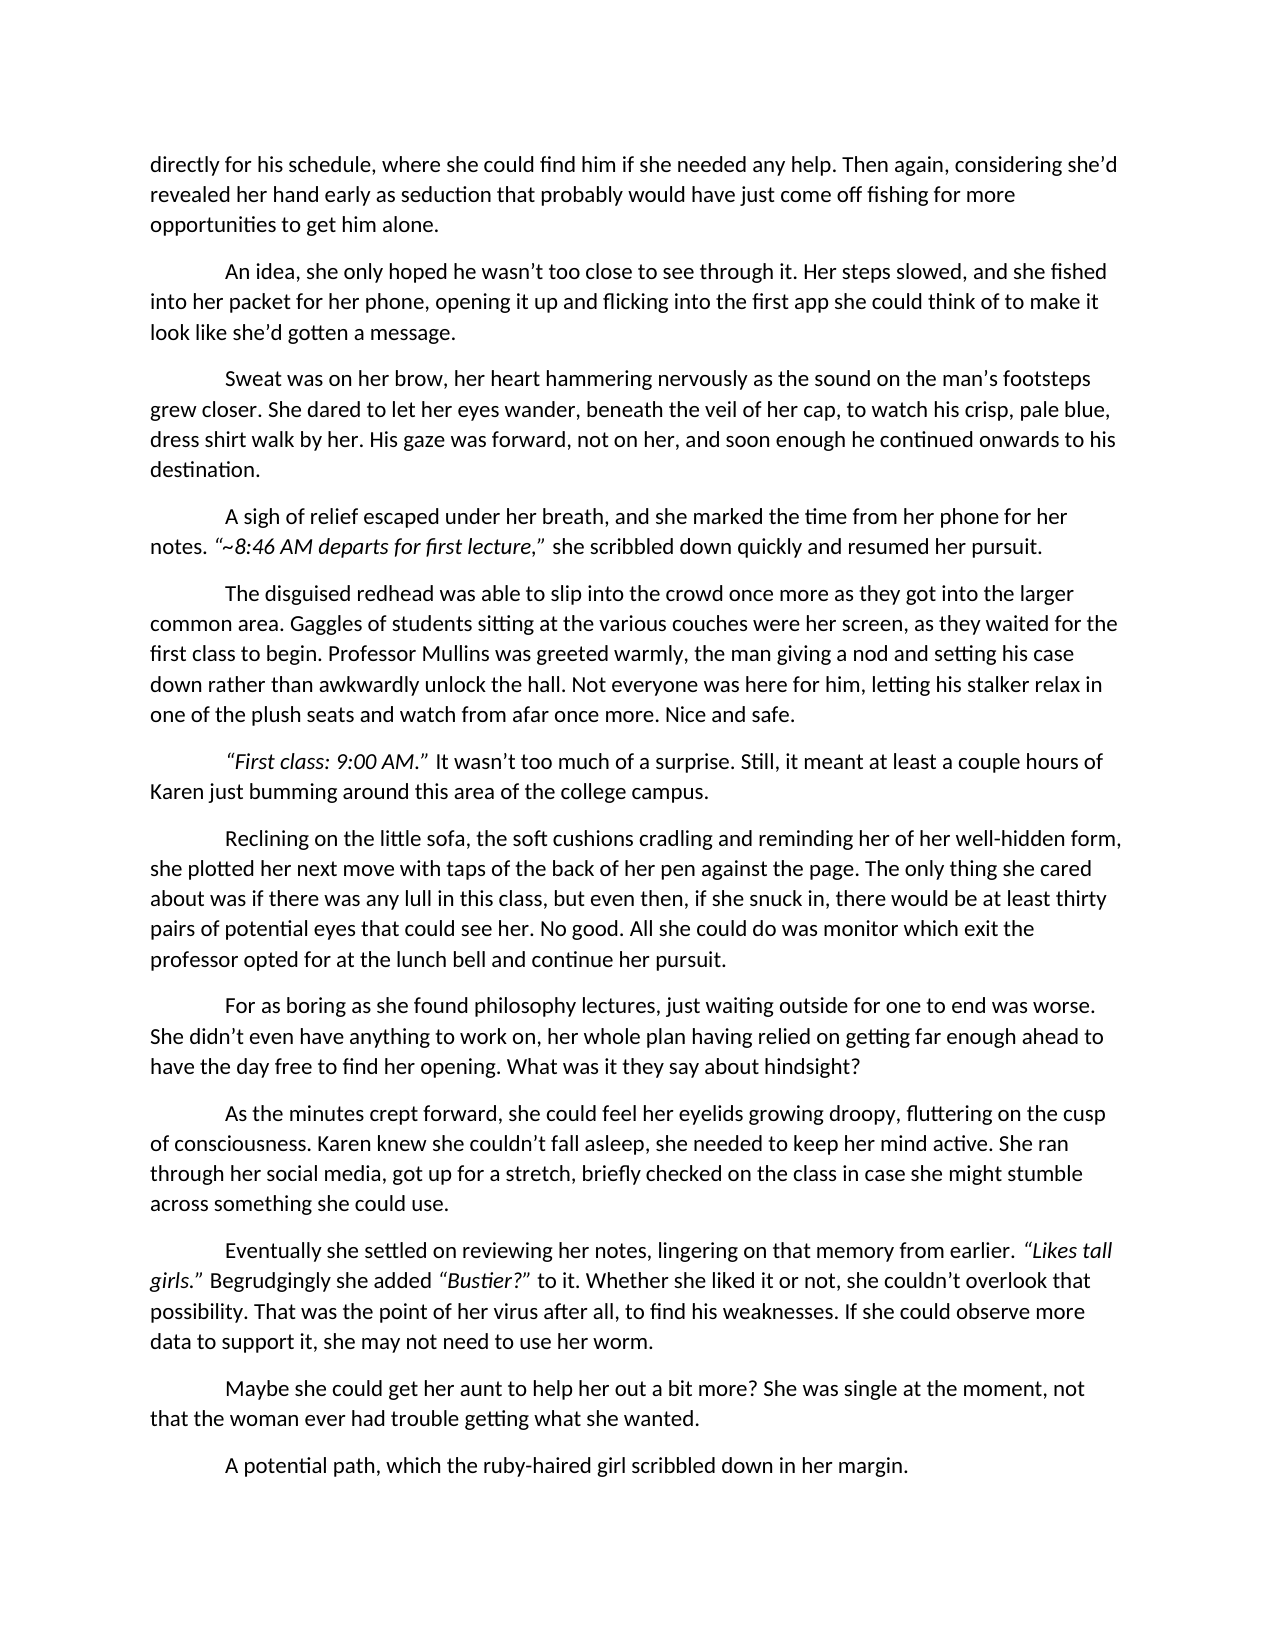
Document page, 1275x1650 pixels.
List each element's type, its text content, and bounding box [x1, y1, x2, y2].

text A potential path, which the ruby-haired girl scribbled down in her margin. [150, 1451, 1125, 1479]
text For as boring as she found philosophy lectures, just waiting outside for one to end was worse. She didn’t even have anything to work on, her whole plan having relied on getting far enough ahead to have the day free to find her opening. What was it they say about hindsight? [150, 992, 1125, 1080]
text A sigh of relief escaped under her breath, and she marked the time from her phone for her notes. “~8:46 AM departs for first lecture,” she scribbled down quickly and resumed her pursuit. [150, 502, 1125, 560]
text The disguised redhead was able to slip into the crowd once more as they got into the larger common area. Gaggles of students sitting at the various couches were her screen, as they waited for the first class to begin. Professor Mullins was greeted warmly, the man giving a nod and setting his case down rather than awkwardly unlock the hall. Not everyone was here for him, letting his stalker relax in one of the plush seats and watch from afar once more. Nice and safe. [150, 579, 1125, 728]
text Eventually she settled on reviewing her notes, lingering on that memory from earlier. “Likes tall girls.” Begrudgingly she added “Bustier?” to it. Whether she liked it or not, she couldn’t overlook that possibility. That was the point of her virus after all, to find his weaknesses. If she could observe more data to support it, she may not need to use her worm. [150, 1236, 1125, 1355]
text “First class: 9:00 AM.” It wasn’t too much of a surprise. Still, it meant at least a couple hours of Karen just bumming around this area of the college campus. [150, 747, 1125, 805]
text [150, 150, 1125, 238]
text Sweat was on her brow, her heart hammering nervously as the sound on the man’s footsteps grew closer. She dared to let her eyes wander, beneath the veil of her cap, to watch his crisp, pale blue, dress shirt walk by her. His gaze was forward, not on her, and soon enough he continued onwards to his destination. [150, 364, 1125, 483]
text An idea, she only hoped he wasn’t too close to see through it. Her steps slowed, and she fished into her packet for her phone, opening it up and flicking into the first app she could think of to make it look like she’d gotten a message. [150, 257, 1125, 346]
text Reclining on the little sofa, the soft cushions cradling and reminding her of her well-hidden form, she plotted her next move with taps of the back of her pen against the page. The only thing she cared about was if there was any lull in this class, but even then, if she snuck in, there would be at least thirty pairs of potential eyes that could see her. No good. All she could do was monitor which exit the professor opted for at the lunch bell and continue her pursuit. [150, 824, 1125, 973]
text Maybe she could get her aunt to help her out a bit more? She was single at the moment, not that the woman ever had trouble getting what she wanted. [150, 1374, 1125, 1432]
text As the minutes crept forward, she could feel her eyelids growing droopy, fluttering on the cusp of consciousness. Karen knew she couldn’t fall asleep, she needed to keep her mind active. She ran through her social media, got up for a stretch, briefly checked on the class in case she might stumble across something she could use. [150, 1099, 1125, 1218]
